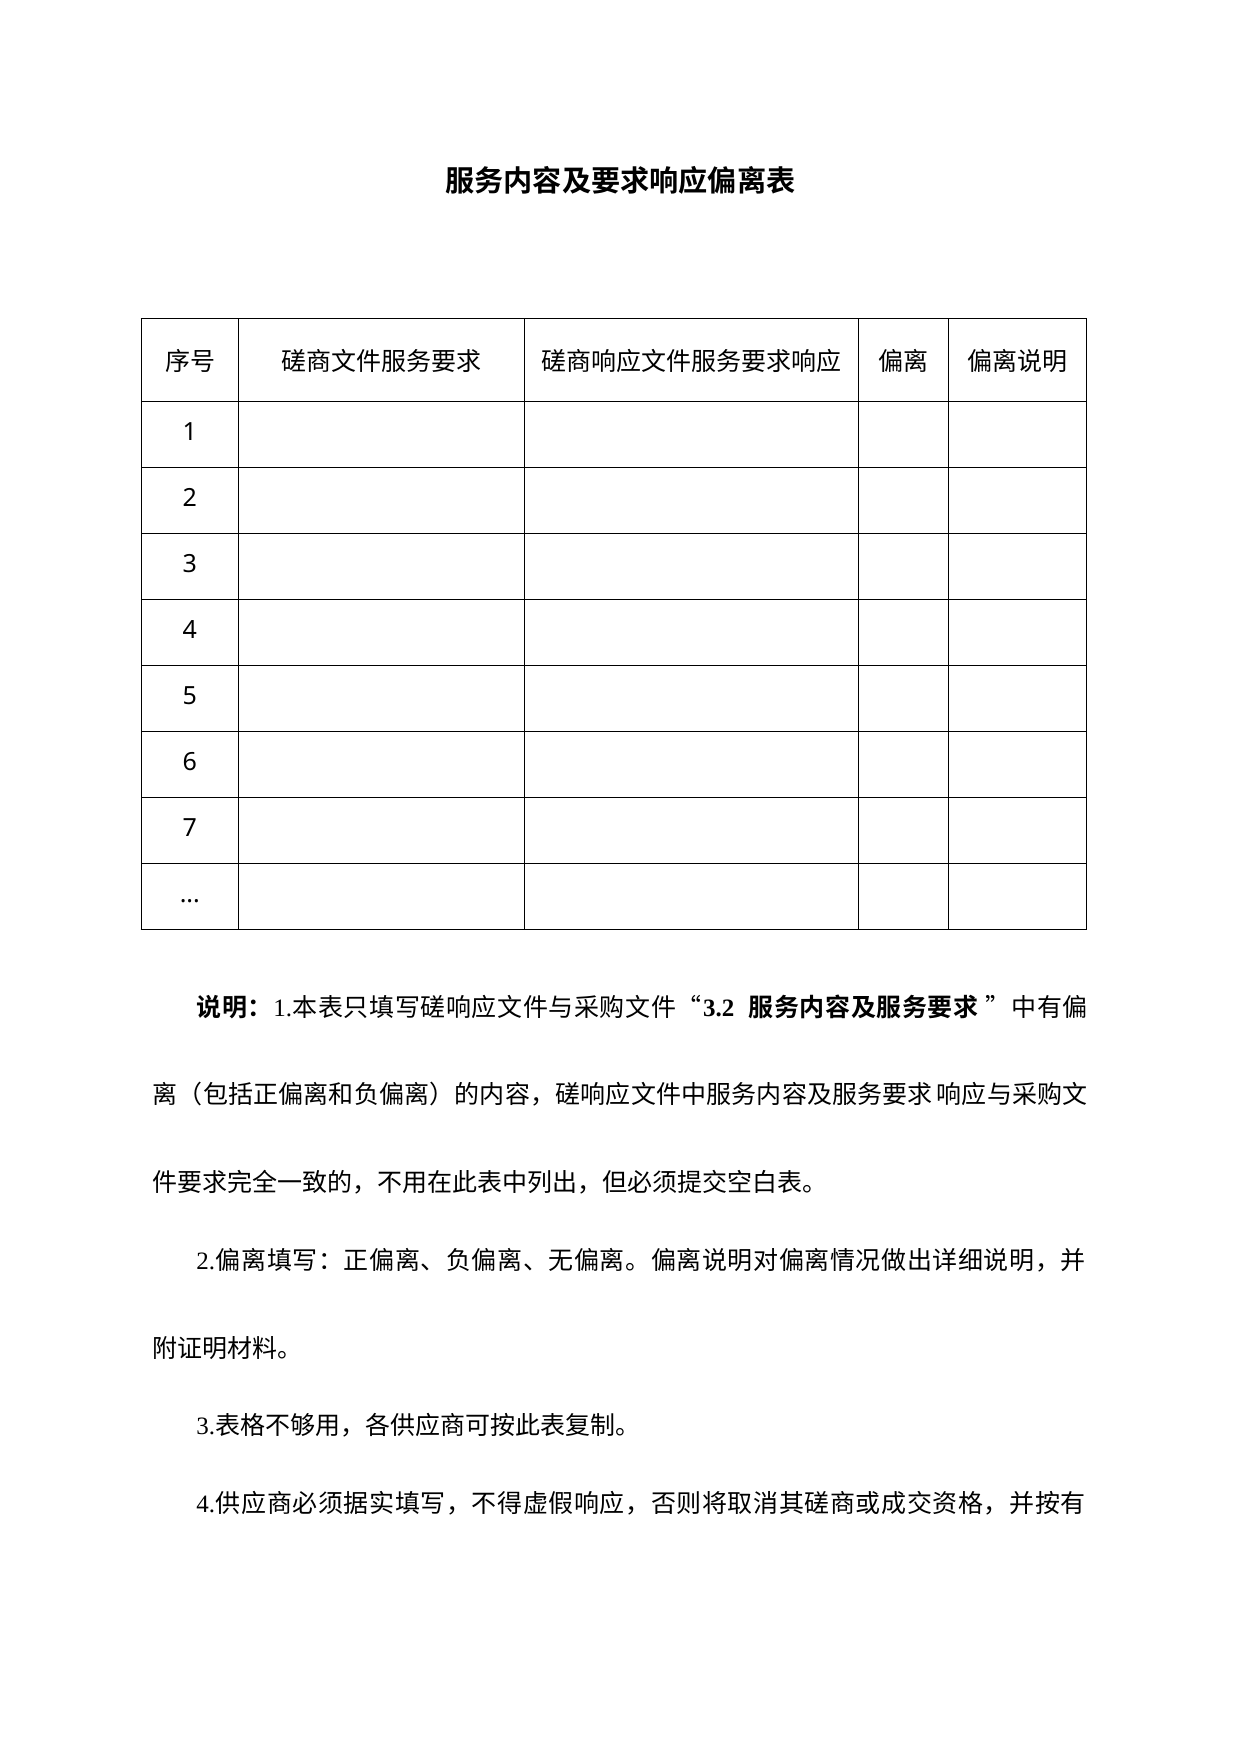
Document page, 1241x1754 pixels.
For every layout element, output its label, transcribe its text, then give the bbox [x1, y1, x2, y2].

table_cell [239, 600, 524, 665]
table_cell [859, 732, 948, 797]
table_cell [525, 798, 858, 863]
table_header 序号 [142, 319, 238, 401]
table_cell [525, 666, 858, 731]
table_cell [949, 534, 1086, 599]
table_cell [949, 402, 1086, 467]
table_cell [949, 600, 1086, 665]
text 3.表格不够用，各供应商可按此表复制。 [152, 1391, 1088, 1456]
table_header 磋商文件服务要求 [239, 319, 524, 401]
table_cell [525, 600, 858, 665]
table_cell 2 [142, 468, 238, 533]
table_cell [239, 534, 524, 599]
table_cell [859, 666, 948, 731]
table_cell 4 [142, 600, 238, 665]
table_cell [239, 402, 524, 467]
table_cell [239, 798, 524, 863]
table_cell 5 [142, 666, 238, 731]
table_cell [859, 864, 948, 929]
table_cell [859, 534, 948, 599]
table_cell [949, 864, 1086, 929]
table_cell [525, 864, 858, 929]
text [152, 1469, 1088, 1534]
table_cell [859, 468, 948, 533]
table_cell 3 [142, 534, 238, 599]
table_cell [525, 468, 858, 533]
table_header 偏离说明 [949, 319, 1086, 401]
table_cell [949, 468, 1086, 533]
text 2.偏离填写：正偏离、负偏离、无偏离。偏离说明对偏离情况做出详细说明，并附证明材料。 [152, 1226, 1088, 1379]
text 说明：1.本表只填写磋响应文件与采购文件“3.2 服务内容及服务要求 ”中有偏离（包括正偏离和负偏离）的内容，磋响应文件中服务内容及服务要求响应与采购文件要求完全一致的，不用在此表中列出，但必须提交空白表。 [152, 973, 1088, 1213]
table_cell [525, 402, 858, 467]
table_cell [949, 798, 1086, 863]
table_cell [239, 864, 524, 929]
table_cell [239, 468, 524, 533]
text 服务内容及要求响应偏离表 [152, 146, 1088, 211]
table_cell [239, 666, 524, 731]
table_cell ... [142, 864, 238, 929]
table_cell 6 [142, 732, 238, 797]
table_cell [525, 732, 858, 797]
table_cell [525, 534, 858, 599]
table_cell 7 [142, 798, 238, 863]
table_cell [949, 732, 1086, 797]
table_cell [859, 402, 948, 467]
table_cell [859, 600, 948, 665]
table_header 磋商响应文件服务要求响应 [525, 319, 858, 401]
table_cell [239, 732, 524, 797]
table_header 偏离 [859, 319, 948, 401]
table_cell [949, 666, 1086, 731]
table_cell [859, 798, 948, 863]
table_cell 1 [142, 402, 238, 467]
